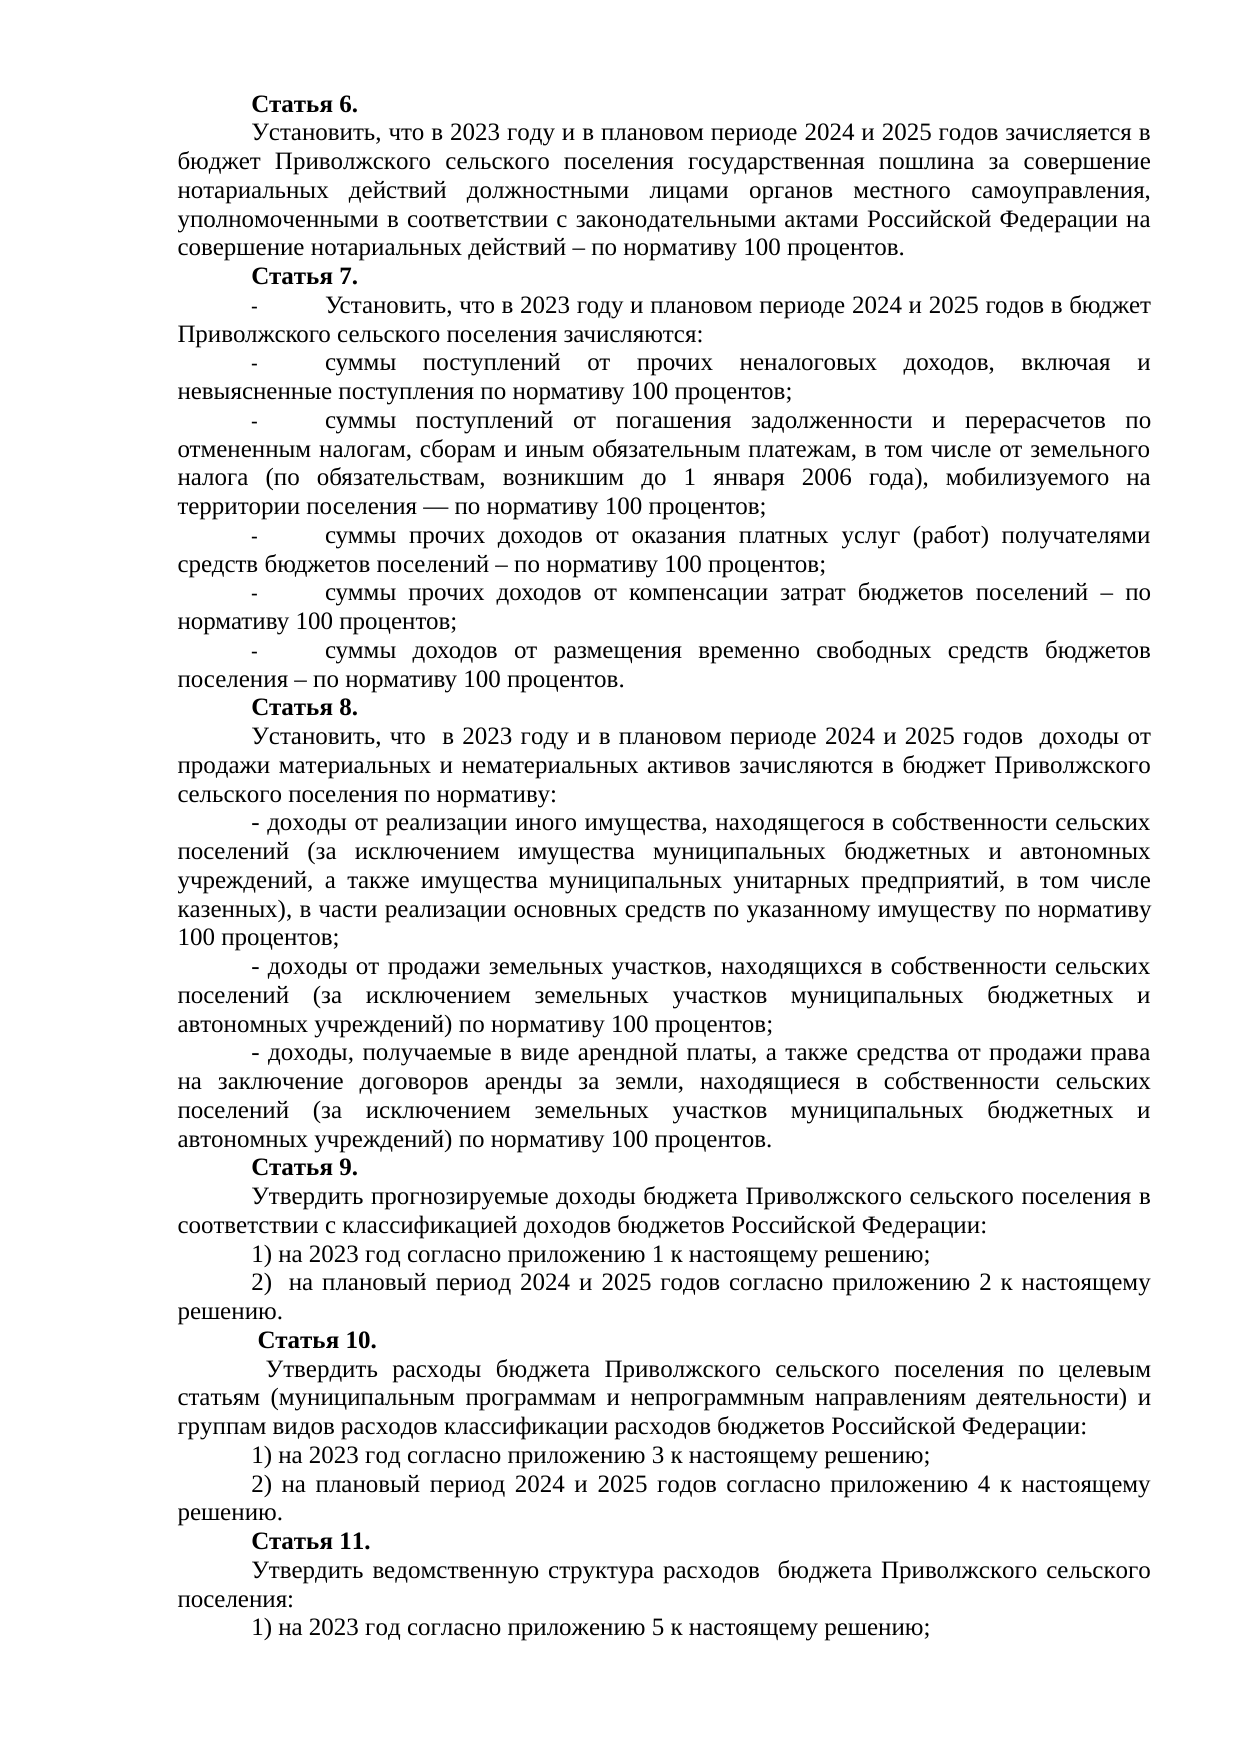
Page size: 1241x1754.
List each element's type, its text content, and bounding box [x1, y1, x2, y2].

text - доходы от продажи земельных участков, находящихся в собственности сельских поселений (за исключением земельных участков муниципальных бюджетных и автономных учреждений) по нормативу 100 процентов; [177, 951, 1152, 1037]
text Статья 11. [177, 1526, 1152, 1555]
list суммы поступлений от прочих неналоговых доходов, включая и невыясненные поступления по нормативу 100 процентов; [177, 347, 1152, 405]
list Установить, что в 2023 году и плановом периоде 2024 и 2025 годов в бюджет Приволжского сельского поселения зачисляются: [177, 290, 1152, 347]
text Статья 6. [177, 89, 1152, 117]
text 1) на 2023 год согласно приложению 5 к настоящему решению; [177, 1612, 1152, 1641]
text Утвердить ведомственную структура расходов бюджета Приволжского сельского поселения: [177, 1555, 1152, 1612]
text - доходы от реализации иного имущества, находящегося в собственности сельских поселений (за исключением имущества муниципальных бюджетных и автономных учреждений, а также имущества муниципальных унитарных предприятий, в том числе казенных), в части реализации основных средств по указанному имуществу по нормативу 100 процентов; [177, 807, 1152, 951]
list Статья 8. [177, 692, 1152, 721]
list суммы прочих доходов от оказания платных услуг (работ) получателями средств бюджетов поселений – по нормативу 100 процентов; [177, 520, 1152, 577]
list суммы доходов от размещения временно свободных средств бюджетов поселения – по нормативу 100 процентов. [177, 635, 1152, 692]
text Статья 7. [177, 261, 1152, 290]
text Статья 10. [177, 1325, 1152, 1354]
text 2) на плановый период 2024 и 2025 годов согласно приложению 4 к настоящему решению. [177, 1469, 1152, 1526]
text Утвердить прогнозируемые доходы бюджета Приволжского сельского поселения в соответствии с классификацией доходов бюджетов Российской Федерации: [177, 1181, 1152, 1239]
text 1) на 2023 год согласно приложению 1 к настоящему решению; [177, 1239, 1152, 1267]
list суммы прочих доходов от компенсации затрат бюджетов поселений – по нормативу 100 процентов; [177, 577, 1152, 635]
list на плановый период 2024 и 2025 годов согласно приложению 2 к настоящему решению. [177, 1267, 1152, 1325]
text 1) на 2023 год согласно приложению 3 к настоящему решению; [177, 1440, 1152, 1469]
text Установить, что в 2023 году и в плановом периоде 2024 и 2025 годов зачисляется в бюджет Приволжского сельского поселения государственная пошлина за совершение нотариальных действий должностными лицами органов местного самоуправления, уполномоченными в соответствии с законодательными актами Российской Федерации на совершение нотариальных действий – по нормативу 100 процентов. [177, 117, 1152, 261]
text Установить, что в 2023 году и в плановом периоде 2024 и 2025 годов доходы от продажи материальных и нематериальных активов зачисляются в бюджет Приволжского сельского поселения по нормативу: [177, 721, 1152, 807]
text - доходы, получаемые в виде арендной платы, а также средства от продажи права на заключение договоров аренды за земли, находящиеся в собственности сельских поселений (за исключением земельных участков муниципальных бюджетных и автономных учреждений) по нормативу 100 процентов. [177, 1037, 1152, 1152]
text Статья 9. [177, 1152, 1152, 1181]
list суммы поступлений от погашения задолженности и перерасчетов по отмененным налогам, сборам и иным обязательным платежам, в том числе от земельного налога (по обязательствам, возникшим до 1 января 2006 года), мобилизуемого на территории поселения — по нормативу 100 процентов; [177, 405, 1152, 520]
text Утвердить расходы бюджета Приволжского сельского поселения по целевым статьям (муниципальным программам и непрограммным направлениям деятельности) и группам видов расходов классификации расходов бюджетов Российской Федерации: [177, 1354, 1152, 1440]
